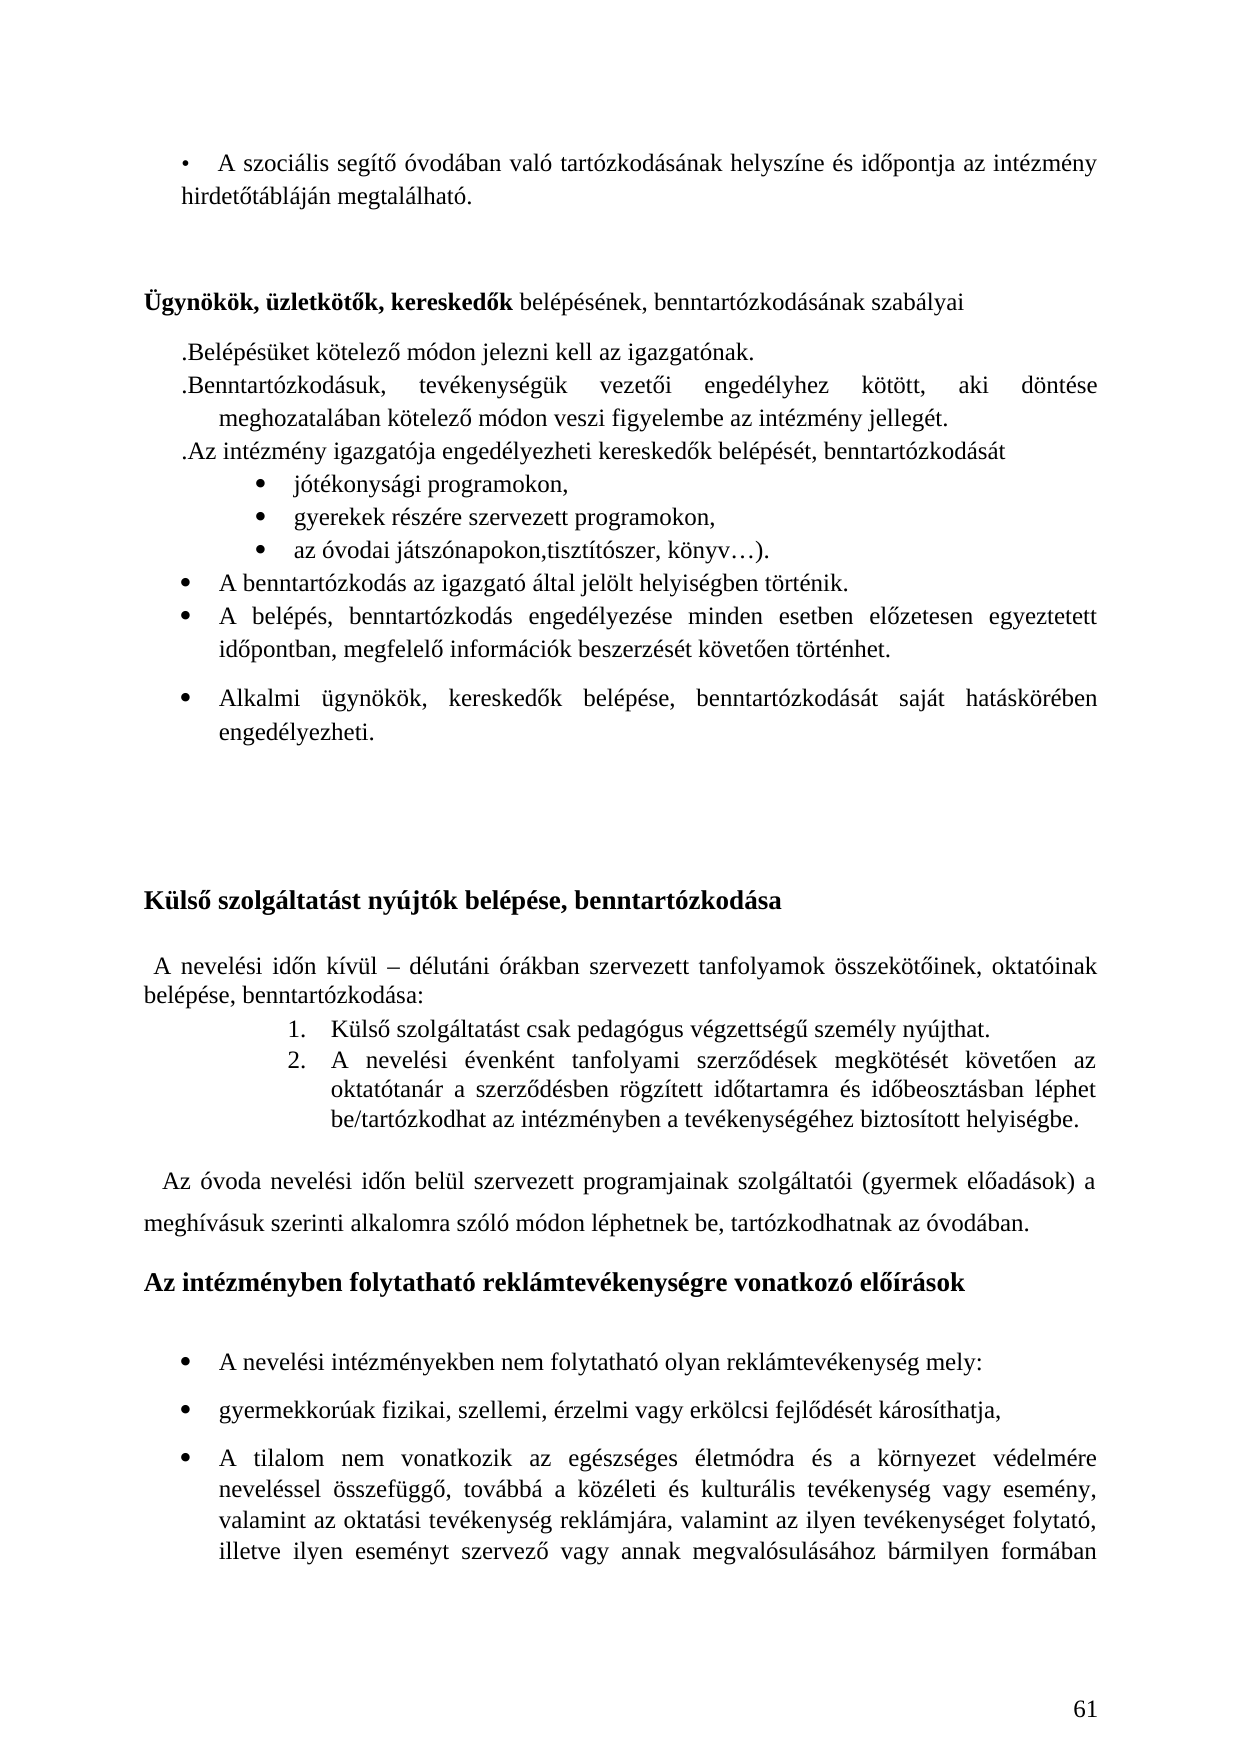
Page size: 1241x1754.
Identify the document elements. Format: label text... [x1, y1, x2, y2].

list gyermekkorúak fizikai, szellemi, érzelmi vagy erkölcsi fejlődését károsíthatja, [181, 1395, 1098, 1424]
list jótékonysági programokon, [256, 469, 1098, 497]
list A benntartózkodás az igazgató által jelölt helyiségben történik. [181, 568, 1098, 597]
list az óvodai játszónapokon,tisztítószer, könyv…). [256, 535, 1098, 563]
text Az óvoda nevelési időn belül szervezett programjainak szolgáltatói (gyermek előadások) a meghívásuk szerinti alkalomra szóló módon léphetnek be, tartózkodhatnak az óvodában. [143, 1166, 1096, 1236]
list A szociális segítő óvodában való tartózkodásának helyszíne és időpontja az intézmény hirdetőtábláján megtalálható. [181, 148, 1098, 209]
list Belépésüket kötelező módon jelezni kell az igazgatónak. [181, 337, 1098, 365]
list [181, 1443, 1098, 1564]
list gyerekek részére szervezett programokon, [256, 502, 1098, 531]
list A nevelési évenként tanfolyami szerződések megkötését követően az oktatótanár a szerződésben rögzített időtartamra és időbeosztásban léphet be/tartózkodhat az intézményben a tevékenységéhez biztosított helyiségbe. [287, 1045, 1096, 1133]
list A nevelési intézményekben nem folytatható olyan reklámtevékenység mely: [181, 1347, 1098, 1376]
list Külső szolgáltatást csak pedagógus végzettségű személy nyújthat. [287, 1014, 1096, 1043]
list Alkalmi ügynökök, kereskedők belépése, benntartózkodását saját hatáskörében engedélyezheti. [181, 683, 1098, 745]
text A nevelési időn kívül – délutáni órákban szervezett tanfolyamok összekötőinek, oktatóinak belépése, benntartózkodása: [143, 951, 1098, 1009]
text Külső szolgáltatást nyújtók belépése, benntartózkodása [143, 884, 1098, 915]
list Az intézmény igazgatója engedélyezheti kereskedők belépését, benntartózkodását [181, 436, 1098, 464]
list A belépés, benntartózkodás engedélyezése minden esetben előzetesen egyeztetett időpontban, megfelelő információk beszerzését követően történhet. [181, 601, 1098, 663]
text Az intézményben folytatható reklámtevékenységre vonatkozó előírások [143, 1266, 1098, 1297]
list Benntartózkodásuk, tevékenységük vezetői engedélyhez kötött, aki döntése meghozatalában kötelező módon veszi figyelembe az intézmény jellegét. [181, 370, 1098, 431]
text Ügynökök, üzletkötők, kereskedők belépésének, benntartózkodásának szabályai [143, 287, 1098, 316]
